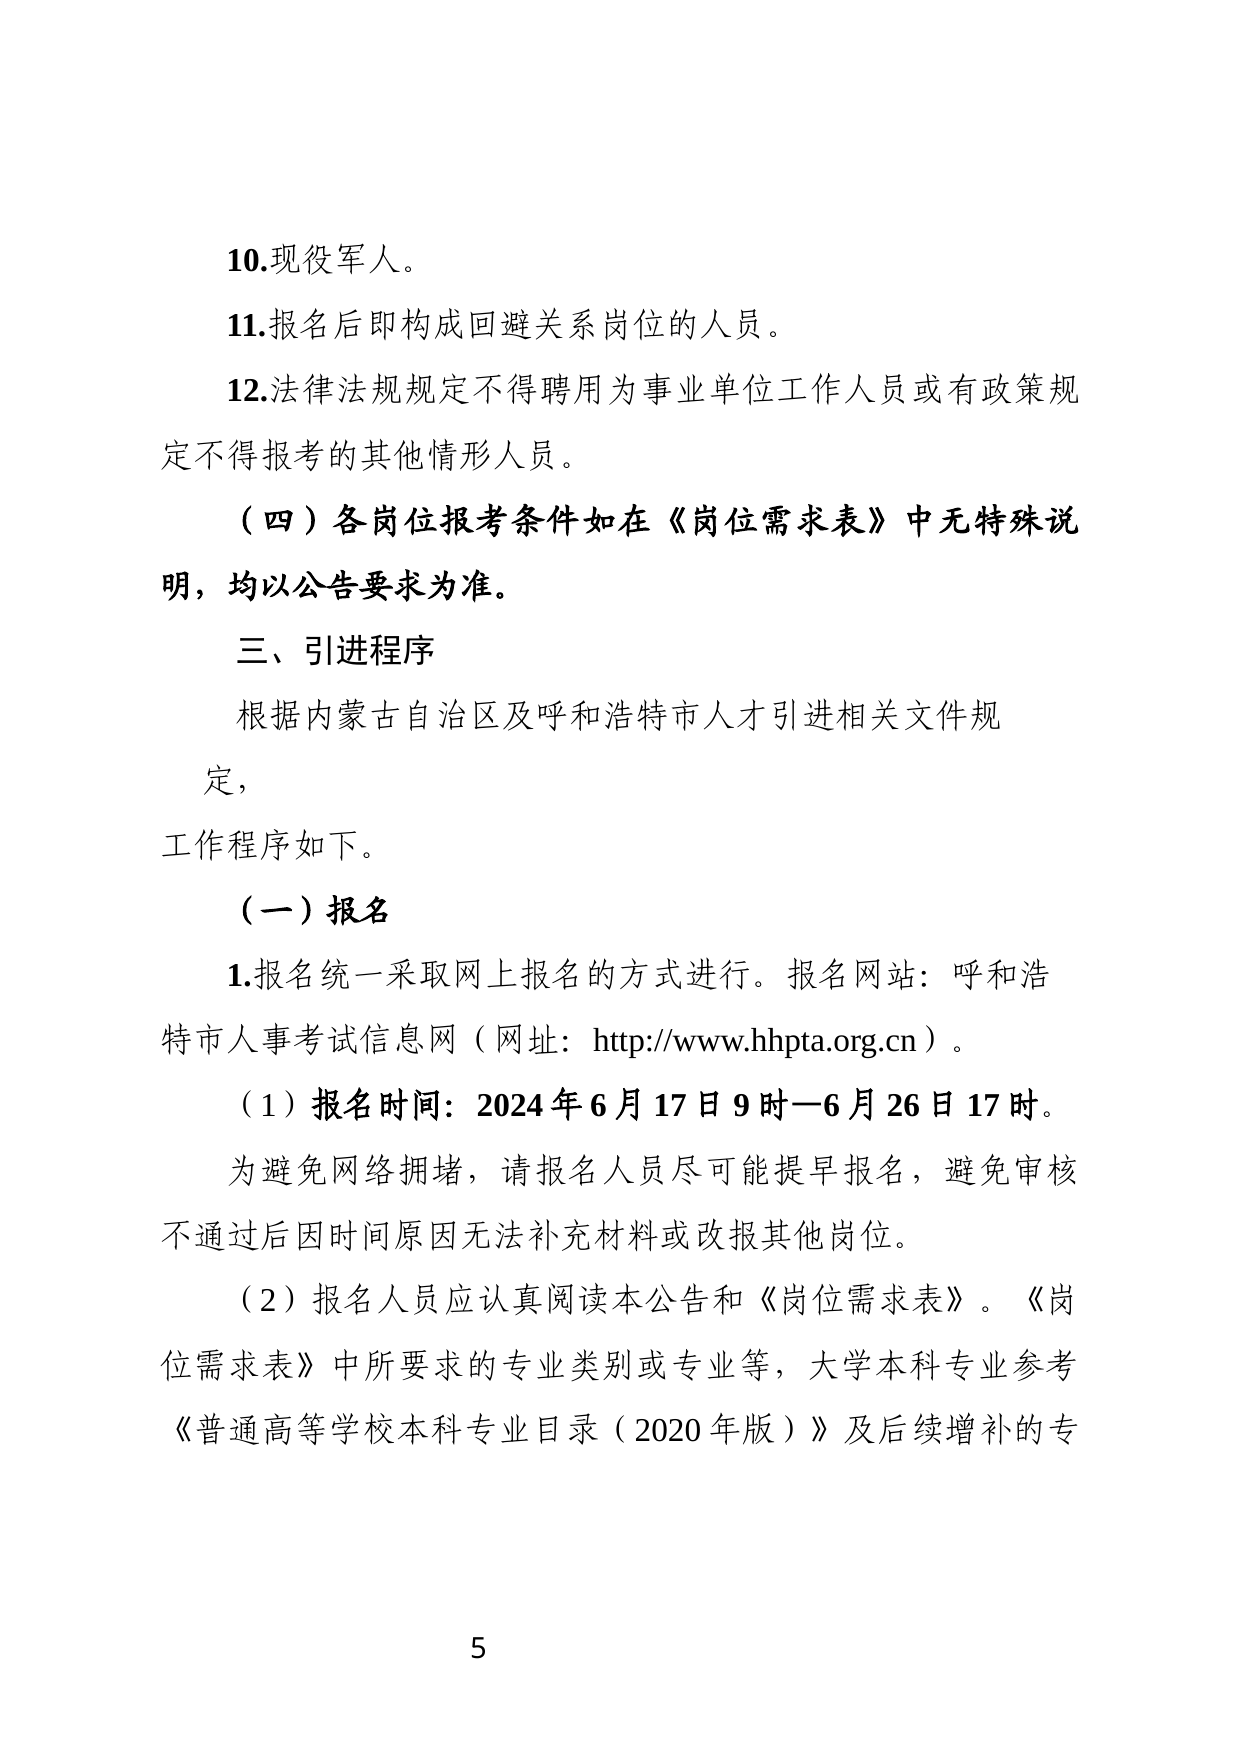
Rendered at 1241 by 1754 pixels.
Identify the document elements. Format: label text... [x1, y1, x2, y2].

text （1）报名时间：2024年6月17日9时—6月26日17时。 [159, 1071, 1081, 1136]
text 10.现役军人。 [159, 226, 1081, 291]
text 三、引进程序 [202, 616, 1066, 681]
text 工作程序如下。 [159, 811, 1066, 876]
list 为避免网络拥堵，请报名人员尽可能提早报名，避免审核不通过后因时间原因无法补充材料或改报其他岗位。 [159, 1136, 1081, 1266]
text 根据内蒙古自治区及呼和浩特市人才引进相关文件规定， [202, 681, 1066, 811]
text （一）报名 [159, 876, 1081, 941]
text 12.法律法规规定不得聘用为事业单位工作人员或有政策规定不得报考的其他情形人员。 [159, 356, 1081, 486]
text 11.报名后即构成回避关系岗位的人员。 [159, 291, 1081, 356]
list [159, 1266, 1081, 1461]
text 1.报名统一采取网上报名的方式进行。报名网站：呼和浩特市人事考试信息网（网址：http://www.hhpta.org.cn）。 [159, 941, 1081, 1071]
text （四）各岗位报考条件如在《岗位需求表》中无特殊说明，均以公告要求为准。 [159, 486, 1081, 616]
